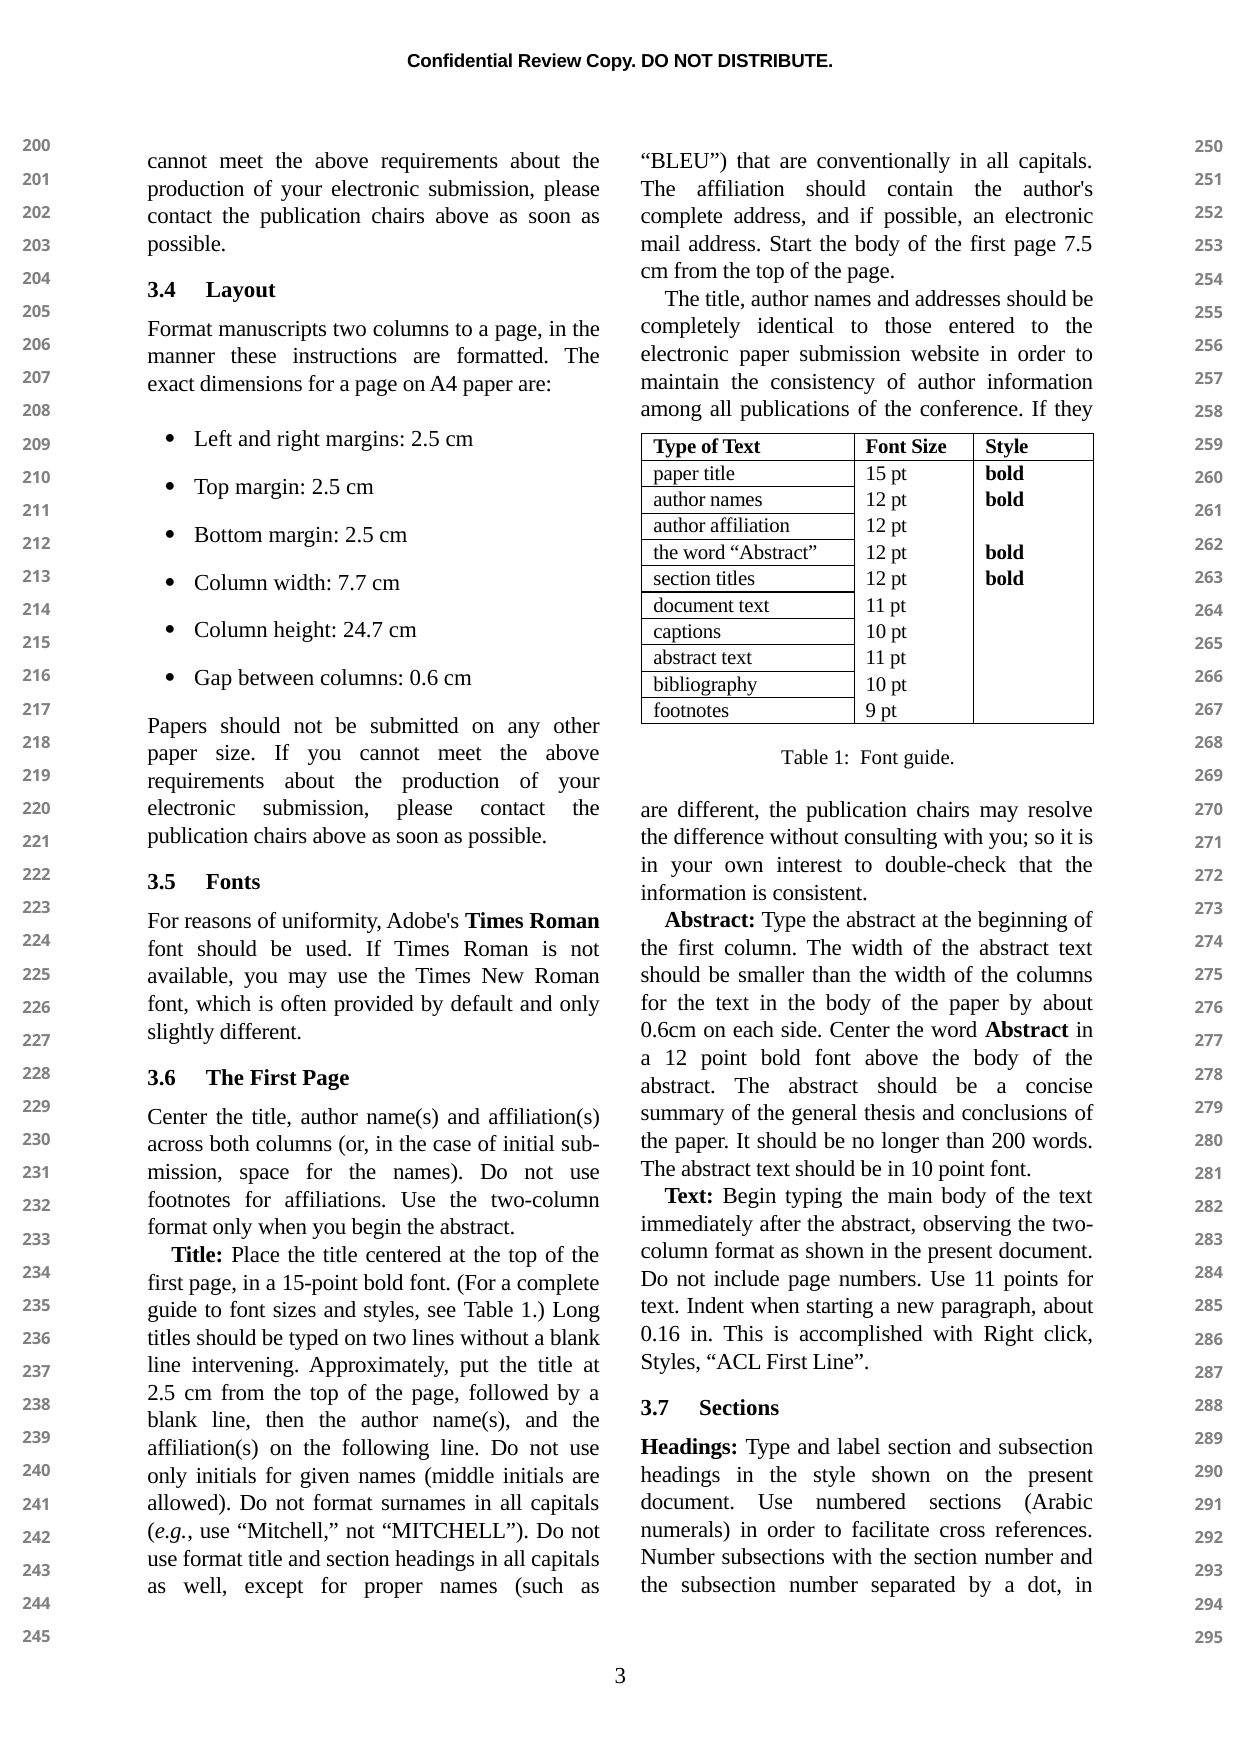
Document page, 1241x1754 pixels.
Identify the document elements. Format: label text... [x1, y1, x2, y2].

text Abstract: Type the abstract at the beginning of the first column. The width of the abstract text should be smaller than the width of the columns for the text in the body of the paper by about 0.6cm on each side. Center the word Abstract in a 12 point bold font above the body of the abstract. The abstract should be a concise summary of the general thesis and conclusions of the paper. It should be no longer than 200 words. The abstract text should be in 10 point font. [640, 906, 1093, 1181]
text Format manuscripts two columns to a page, in the manner these instructions are formatted. The exact dimensions for a page on A4 paper are: [147, 315, 600, 397]
list Bottom margin: 2.5 cm [166, 521, 600, 547]
list Fonts [147, 868, 600, 895]
list Gap between columns: 0.6 cm [166, 664, 600, 690]
list Column height: 24.7 cm [166, 616, 600, 643]
text Title: Place the title centered at the top of the first page, in a 15-point bold font. (For a complete guide to font sizes and styles, see Table 1.) Long titles should be typed on two lines without a blank line intervening. Approximately, put the title at 2.5 cm from the top of the page, followed by a blank line, then the author name(s), and the affiliation(s) on the following line. Do not use only initials for given names (middle initials are allowed). Do not format surnames in all capitals (e.g., use “Mitchell,” not “MITCHELL”). Do not use format title and section headings in all capitals as well, except for proper names (such as “BLEU”) that are conventionally in all capitals. The affiliation should contain the author's complete address, and if possible, an electronic mail address. Start the body of the first page 7.5 cm from the top of the page. [147, 1241, 600, 1598]
text Text: Begin typing the main body of the text immediately after the abstract, observing the two-column format as shown in the present document. Do not include page numbers. Use 11 points for text. Indent when starting a new paragraph, about 0.16 in. This is accomplished with Right click, Styles, “ACL First Line”. [640, 1182, 1093, 1374]
list Left and right margins: 2.5 cm [166, 425, 600, 452]
text For reasons of uniformity, Adobe's Times Roman font should be used. If Times Roman is not available, you may use the Times New Roman font, which is often provided by default and only slightly different. [147, 907, 600, 1044]
text The title, author names and addresses should be completely identical to those entered to the electronic paper submission website in order to maintain the consistency of author information among all publications of the conference. If they are different, the publication chairs may resolve the difference without consulting with you; so it is in your own interest to double-check that the information is consistent. [640, 285, 1093, 905]
list Top margin: 2.5 cm [166, 473, 600, 499]
list Sections [640, 1394, 1093, 1421]
list Layout [147, 276, 600, 302]
list The First Page [147, 1064, 600, 1090]
list Column width: 7.7 cm [166, 568, 600, 595]
text Center the title, author name(s) and affiliation(s) across both columns (or, in the case of initial sub- mission, space for the names). Do not use footnotes for affiliations. Use the two-column format only when you begin the abstract. [147, 1103, 600, 1240]
text Title: Place the title centered at the top of the first page, in a 15-point bold font. (For a complete guide to font sizes and styles, see Table 1.) Long titles should be typed on two lines without a blank line intervening. Approximately, put the title at 2.5 cm from the top of the page, followed by a blank line, then the author name(s), and the affiliation(s) on the following line. Do not use only initials for given names (middle initials are allowed). Do not format surnames in all capitals (e.g., use “Mitchell,” not “MITCHELL”). Do not use format title and section headings in all capitals as well, except for proper names (such as “BLEU”) that are conventionally in all capitals. The affiliation should contain the author's complete address, and if possible, an electronic mail address. Start the body of the first page 7.5 cm from the top of the page. [640, 147, 1093, 284]
text Papers should not be submitted on any other paper size. If you cannot meet the above requirements about the production of your electronic submission, please contact the publication chairs above as soon as possible. [147, 712, 600, 848]
